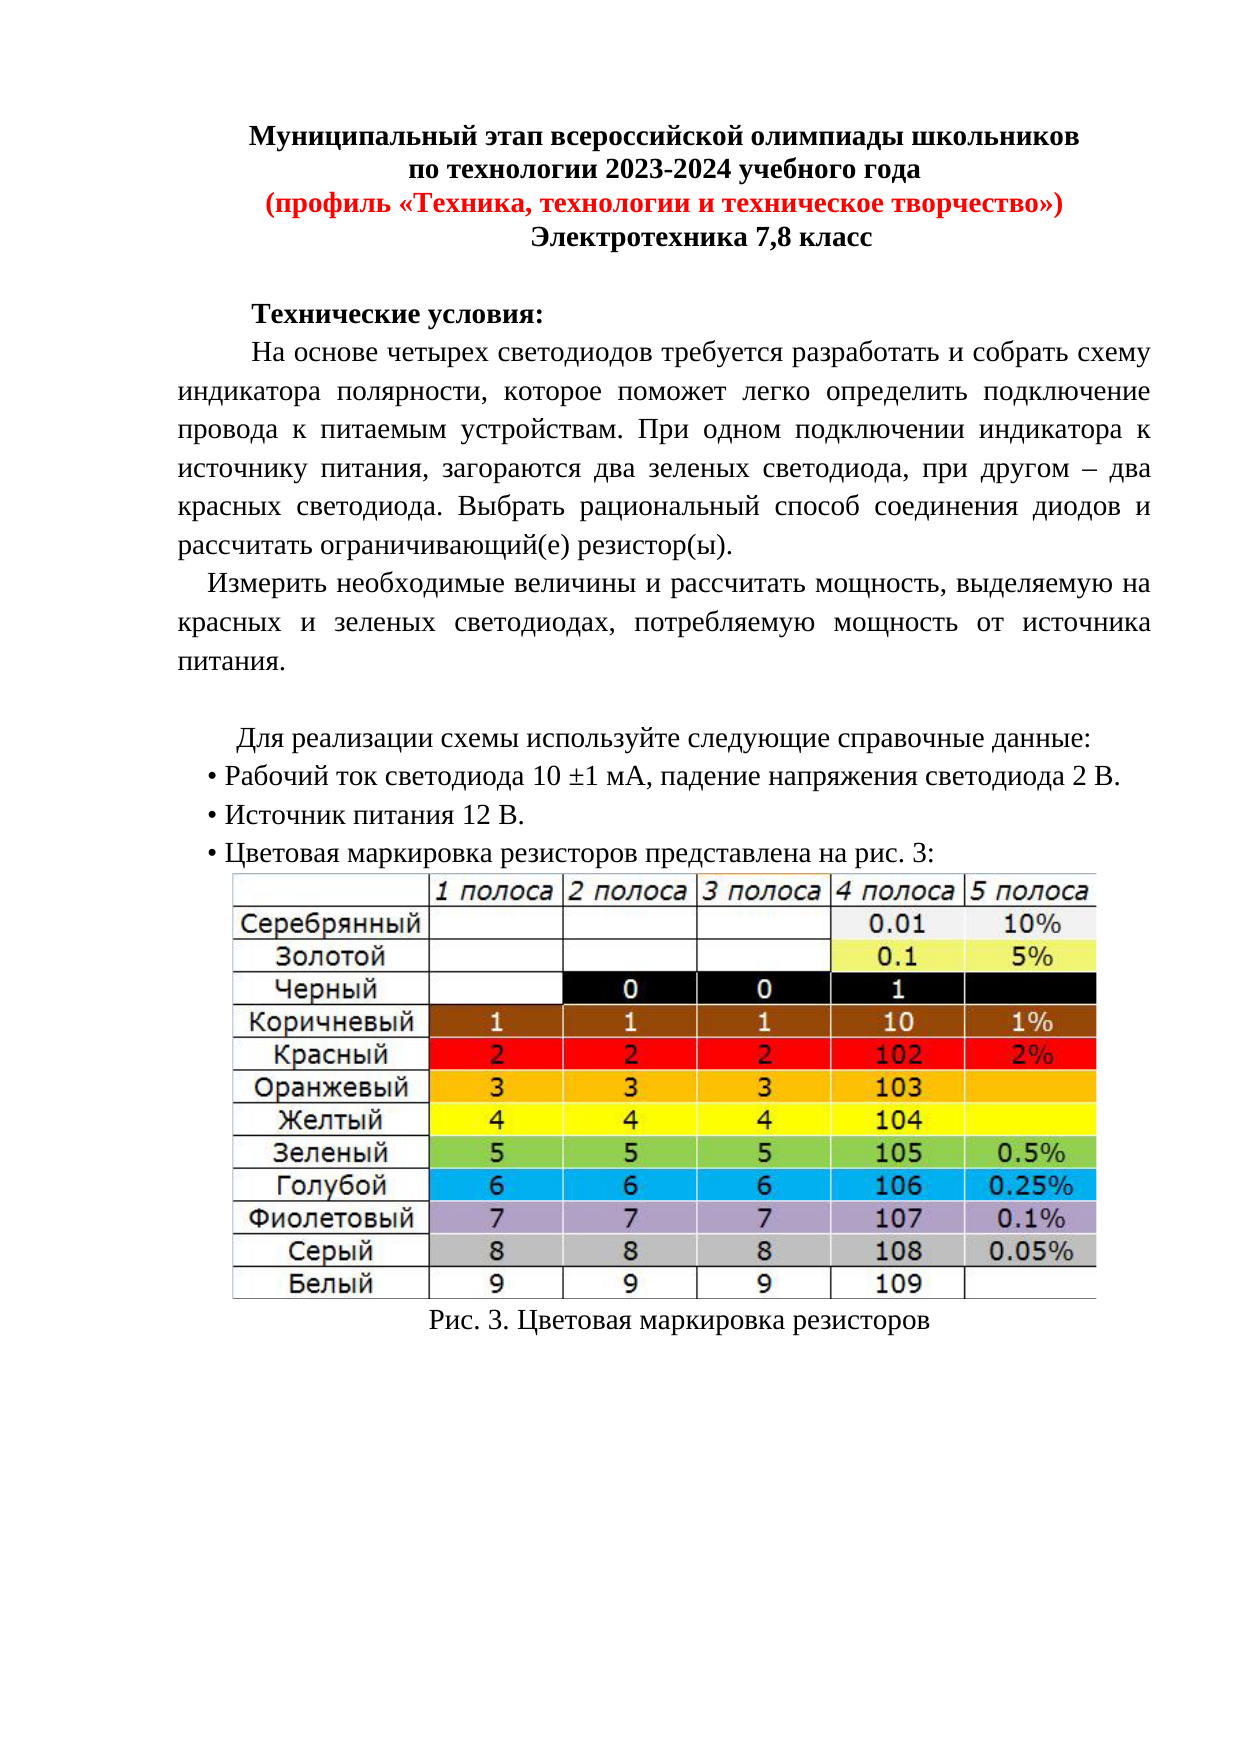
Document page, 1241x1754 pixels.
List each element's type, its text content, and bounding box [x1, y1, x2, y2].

text Измерить необходимые величины и рассчитать мощность, выделяемую на красных и зеленых светодиодах, потребляемую мощность от источника питания. [177, 566, 1152, 676]
text Для реализации схемы используйте следующие справочные данные: [177, 720, 1152, 753]
text • Источник питания 12 В. [177, 797, 1152, 830]
text (профиль «Техника, технологии и техническое творчество») [177, 185, 1152, 219]
text • Цветовая маркировка резисторов представлена на рис. 3: [177, 835, 1152, 869]
text Рис. 3. Цветовая маркировка резисторов [177, 1302, 1152, 1336]
text • Рабочий ток светодиода 10 ±1 мА, падение напряжения светодиода 2 В. [177, 758, 1152, 792]
text Технические условия: [177, 296, 1152, 329]
text по технологии 2023-2024 учебного года [177, 152, 1152, 185]
text Электротехника 7,8 класс [177, 219, 1152, 252]
text На основе четырех светодиодов требуется разработать и собрать схему индикатора полярности, которое поможет легко определить подключение провода к питаемым устройствам. При одном подключении индикатора к источнику питания, загораются два зеленых светодиода, при другом – два красных светодиода. Выбрать рациональный способ соединения диодов и рассчитать ограничивающий(е) резистор(ы). [177, 334, 1152, 561]
text Муниципальный этап всероссийской олимпиады школьников [177, 118, 1152, 152]
